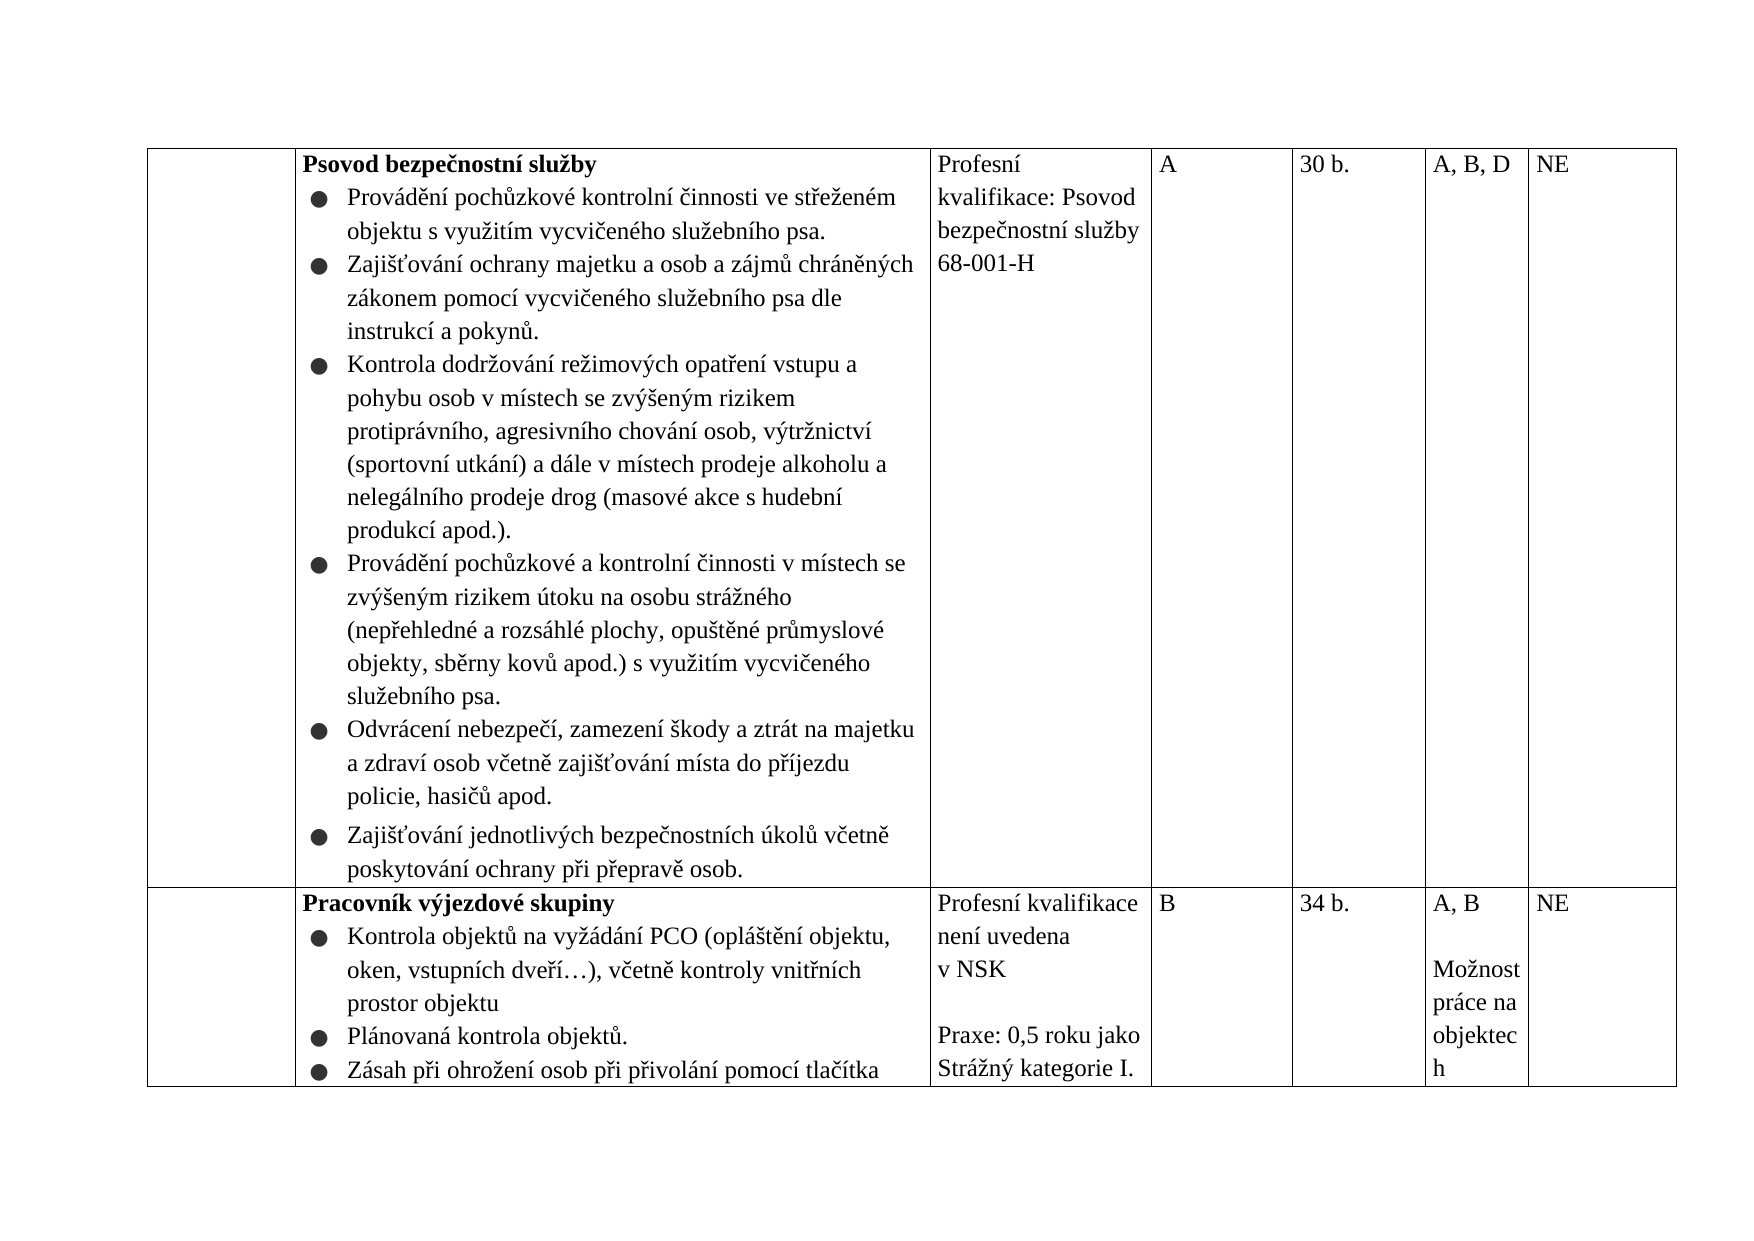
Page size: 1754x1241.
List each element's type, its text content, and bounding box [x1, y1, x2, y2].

table_cell A [1152, 149, 1292, 887]
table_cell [931, 888, 1151, 1086]
table_cell [148, 149, 295, 887]
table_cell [1426, 888, 1528, 1086]
table_cell Psovod bezpečnostní služby Provádění pochůzkové kontrolní činnosti ve střeženém objektu s využitím vycvičeného služebního psa. Zajišťování ochrany majetku a osob a zájmů chráněných zákonem pomocí vycvičeného služebního psa dle instrukcí a pokynů. Kontrola dodržování režimových opatření vstupu a pohybu osob v místech se zvýšeným rizikem protiprávního, agresivního chování osob, výtržnictví (sportovní utkání) a dále v místech prodeje alkoholu a nelegálního prodeje drog (masové akce s hudební produkcí apod.). Provádění pochůzkové a kontrolní činnosti v místech se zvýšeným rizikem útoku na osobu strážného (nepřehledné a rozsáhlé plochy, opuštěné průmyslové objekty, sběrny kovů apod.) s využitím vycvičeného služebního psa. Odvrácení nebezpečí, zamezení škody a ztrát na majetku a zdraví osob včetně zajišťování místa do příjezdu policie, hasičů apod. Zajišťování jednotlivých bezpečnostních úkolů včetně poskytování ochrany při přepravě osob. [296, 149, 930, 887]
table_cell 34 b. [1293, 888, 1425, 1086]
table_cell [148, 888, 295, 1086]
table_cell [296, 888, 930, 1086]
table_cell NE [1529, 888, 1676, 1086]
table_cell B [1152, 888, 1292, 1086]
table_cell A, B, D [1426, 149, 1528, 887]
table_cell NE [1529, 149, 1676, 887]
table_cell Profesní kvalifikace: Psovod bezpečnostní služby 68-001-H [931, 149, 1151, 887]
table_cell 30 b. [1293, 149, 1425, 887]
